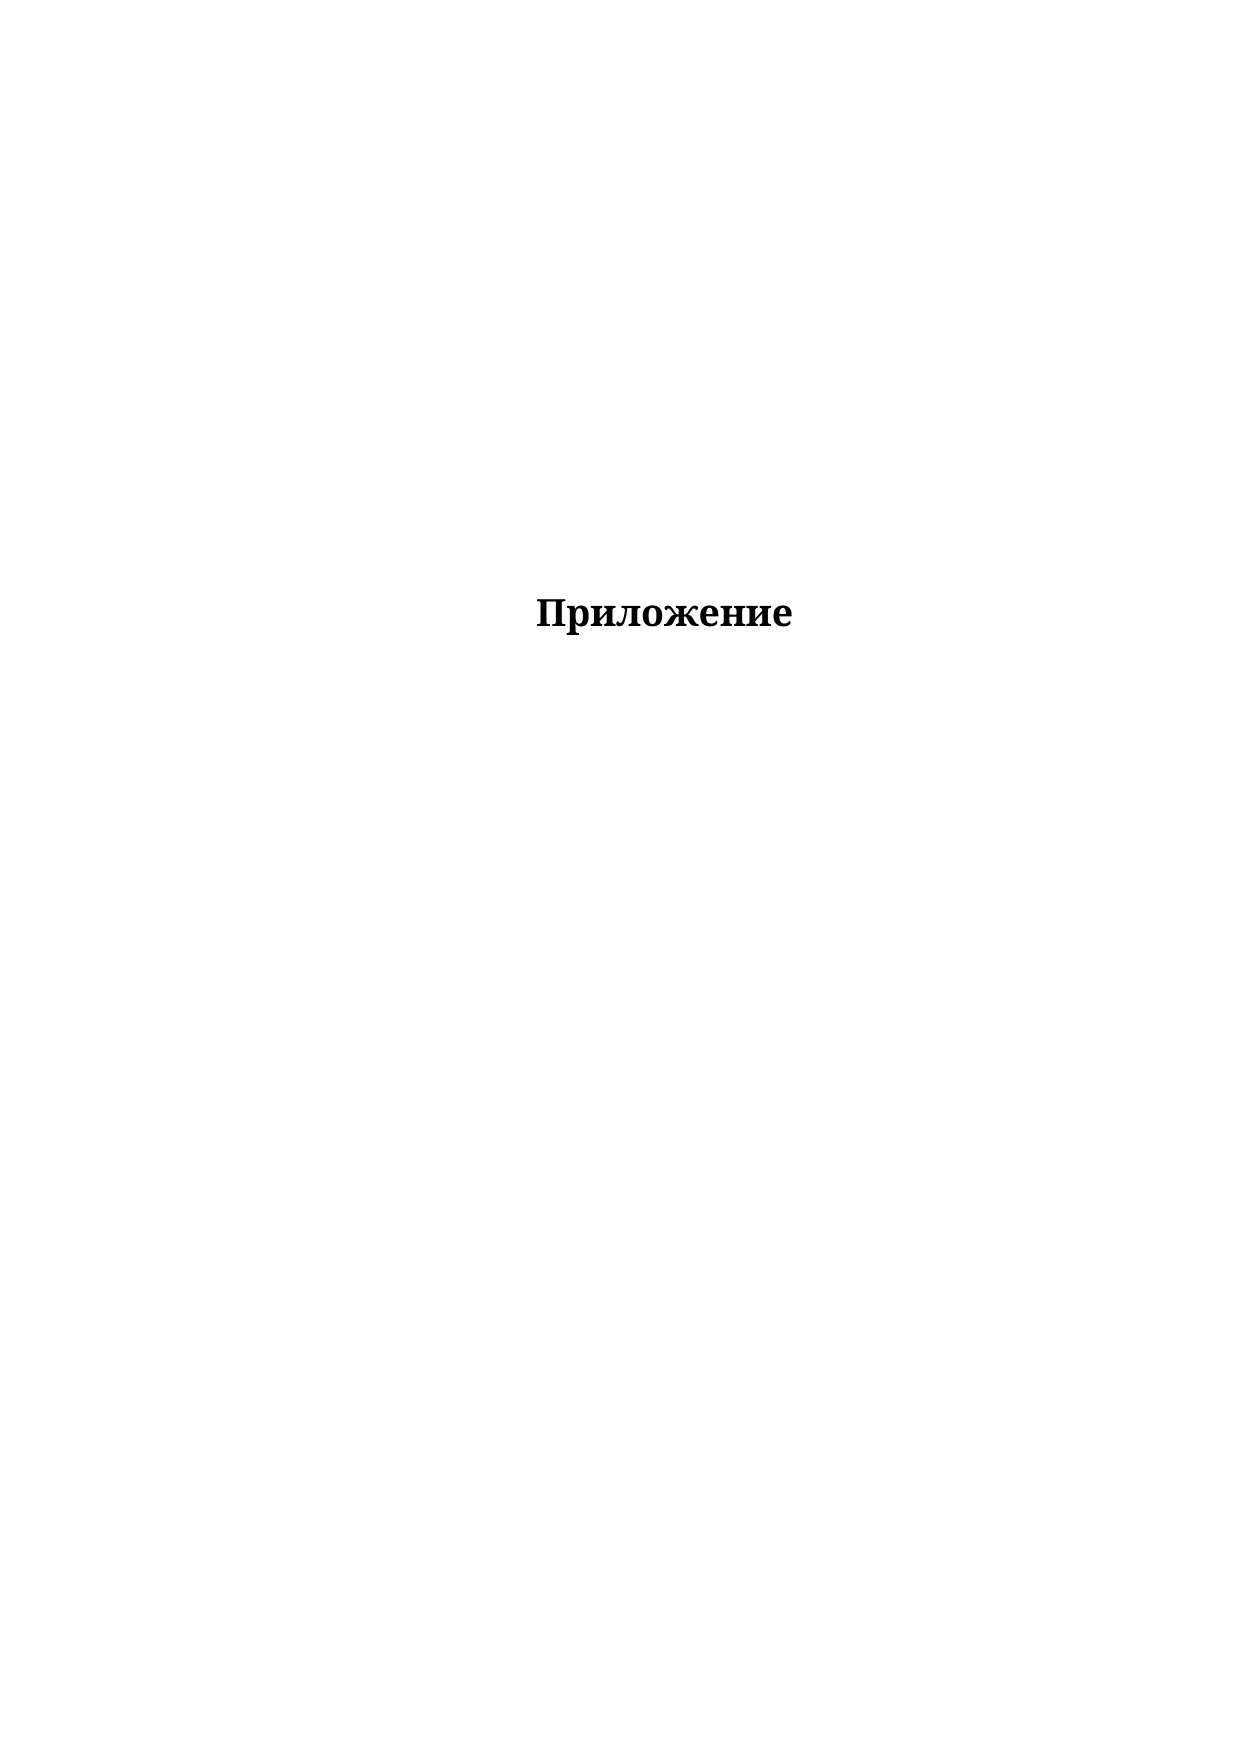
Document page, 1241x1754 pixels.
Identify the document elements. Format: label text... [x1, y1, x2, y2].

text Приложение [177, 593, 1152, 636]
